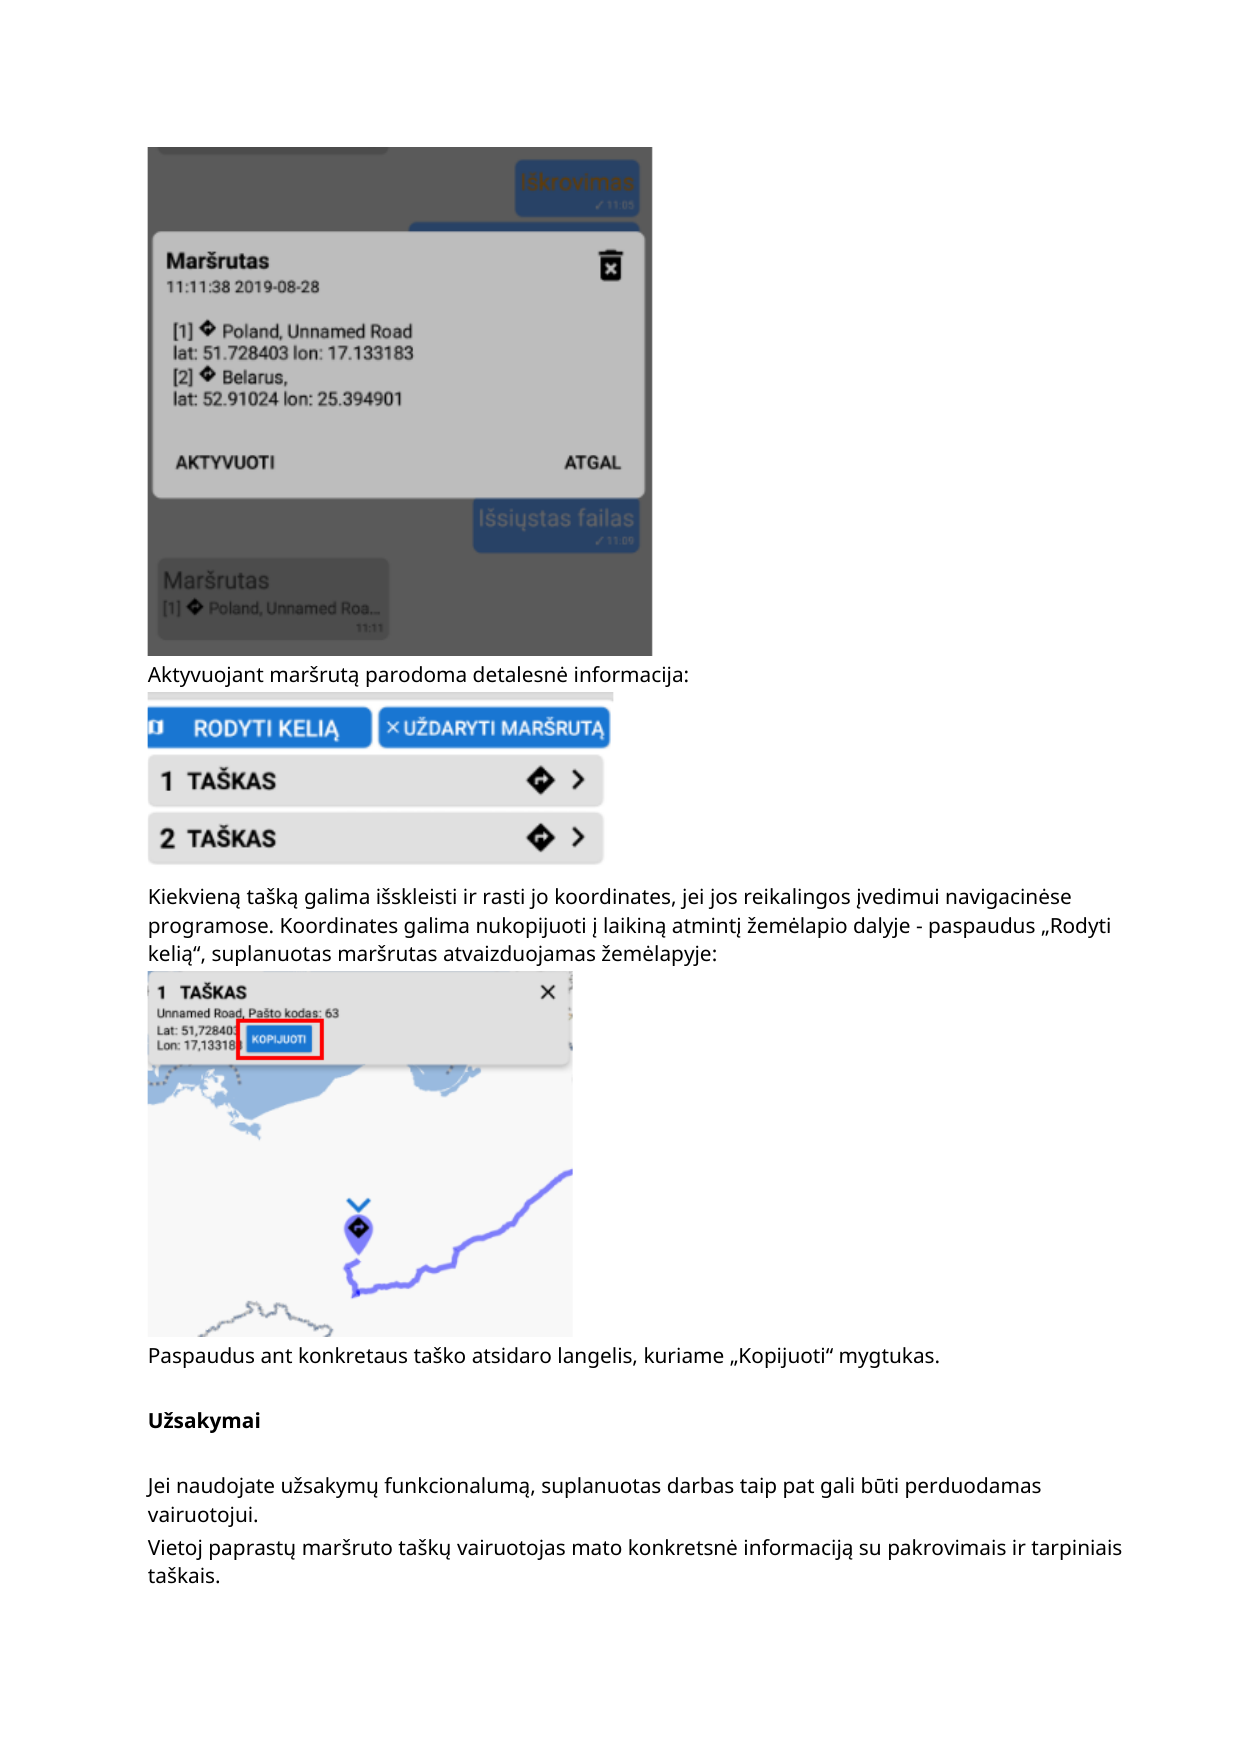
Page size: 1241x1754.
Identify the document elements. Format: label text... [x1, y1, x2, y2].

picture [147, 971, 573, 1337]
text Kiekvieną tašką galima išskleisti ir rasti jo koordinates, jei jos reikalingos įvedimui navigacinėse programose. Koordinates galima nukopijuoti į laikiną atmintį žemėlapio dalyje - paspaudus „Rodyti kelią“, suplanuotas maršrutas atvaizduojamas žemėlapyje: [148, 882, 1137, 968]
text Paspaudus ant konkretaus taško atsidaro langelis, kuriame „Kopijuoti“ mygtukas. [148, 1341, 1137, 1370]
text Vietoj paprastų maršruto taškų vairuotojas mato konkretsnė informaciją su pakrovimais ir tarpiniais taškais. [148, 1533, 1137, 1589]
picture [147, 692, 614, 879]
text Aktyvuojant maršrutą parodoma detalesnė informacija: [148, 660, 1137, 688]
text Jei naudojate užsakymų funkcionalumą, suplanuotas darbas taip pat gali būti perduodamas vairuotojui. [148, 1472, 1137, 1528]
text Užsakymai [148, 1406, 1137, 1435]
picture [147, 147, 654, 656]
